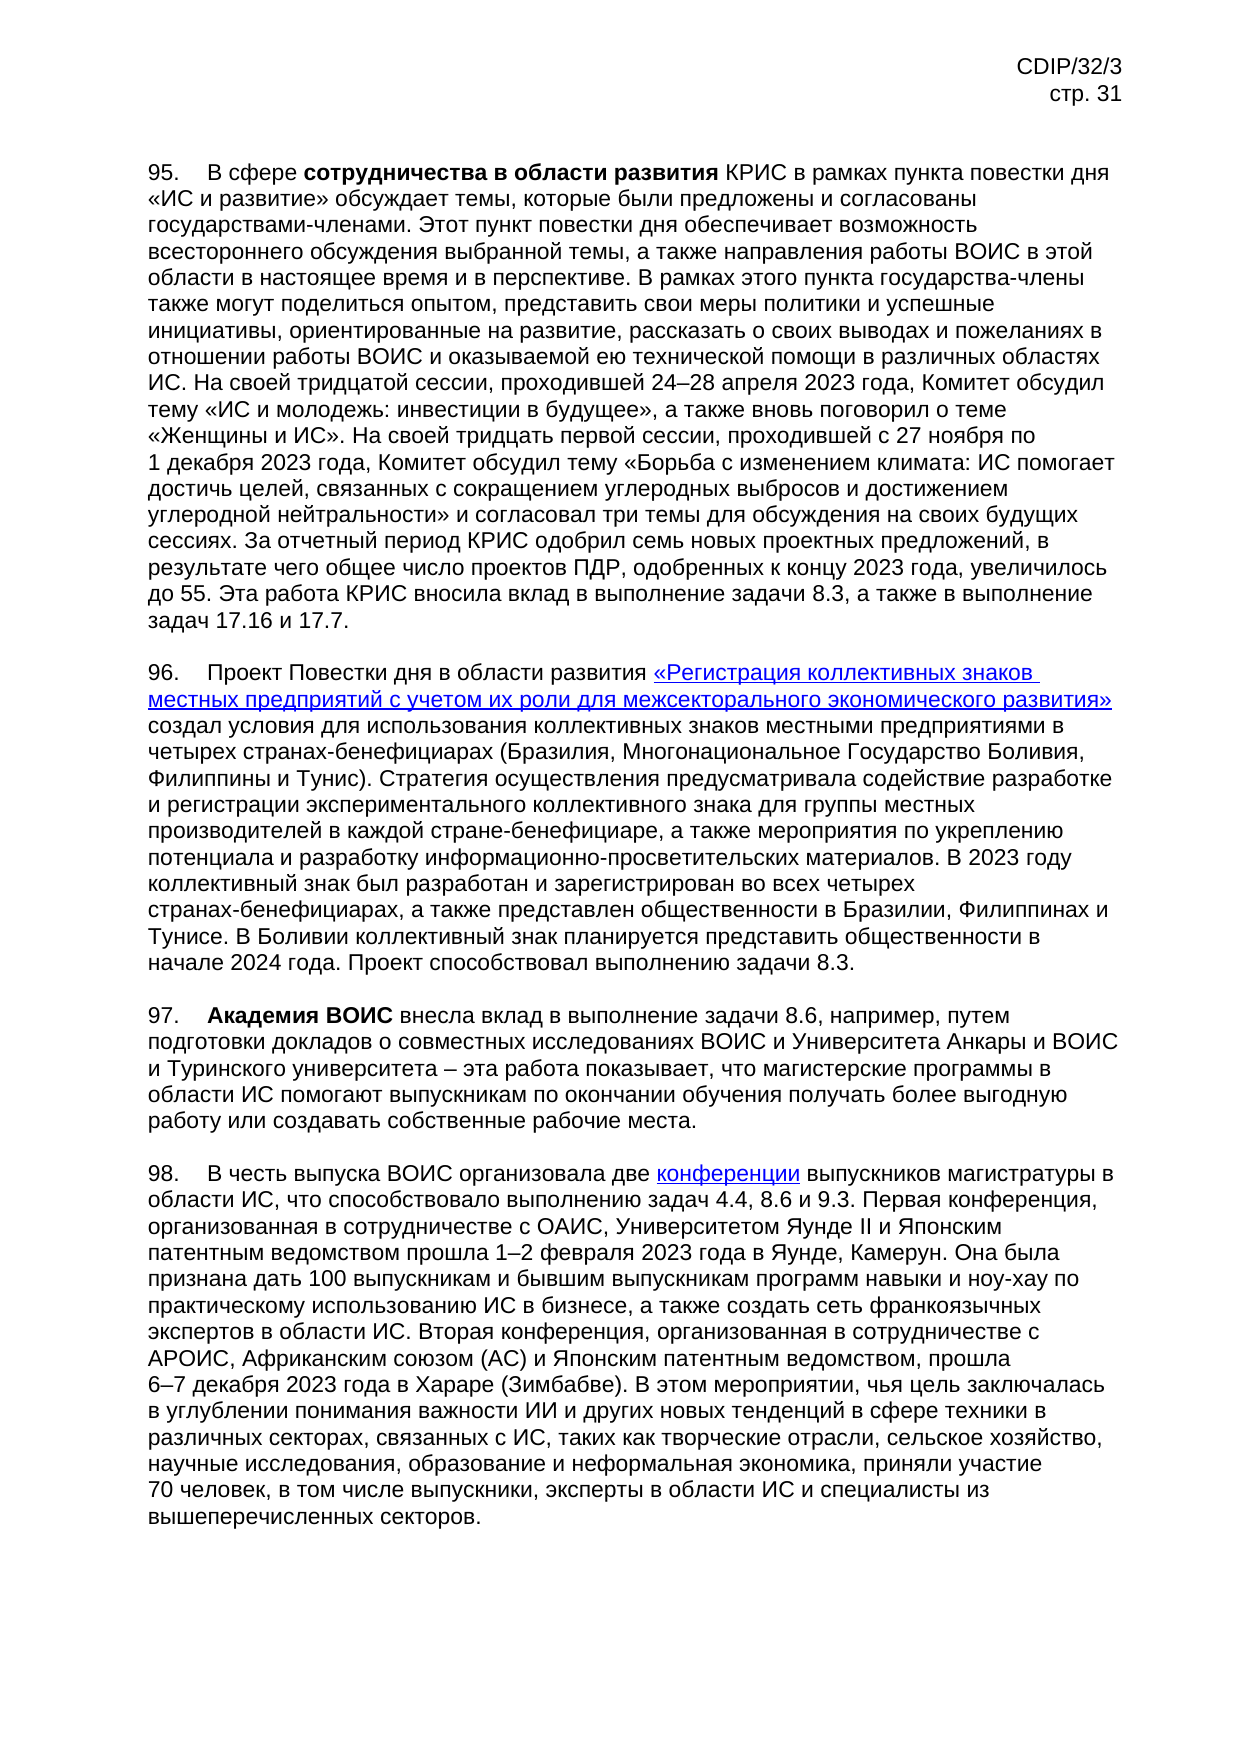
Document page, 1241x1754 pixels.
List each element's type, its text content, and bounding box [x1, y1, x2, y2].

list Академия ВОИС внесла вклад в выполнение задачи 8.6, например, путем подготовки докладов о совместных исследованиях ВОИС и Университета Анкары и ВОИС и Туринского университета – эта работа показывает, что магистерские программы в области ИС помогают выпускникам по окончании обучения получать более выгодную работу или создавать собственные рабочие места. [148, 1002, 1122, 1134]
list В сфере сотрудничества в области развития КРИС в рамках пункта повестки дня «ИС и развитие» обсуждает темы, которые были предложены и согласованы государствами-членами. Этот пункт повестки дня обеспечивает возможность всестороннего обсуждения выбранной темы, а также направления работы ВОИС в этой области в настоящее время и в перспективе. В рамках этого пункта государства-члены также могут поделиться опытом, представить свои меры политики и успешные инициативы, ориентированные на развитие, рассказать о своих выводах и пожеланиях в отношении работы ВОИС и оказываемой ею технической помощи в различных областях ИС. На своей тридцатой сессии, проходившей 24–28 апреля 2023 года, Комитет обсудил тему «ИС и молодежь: инвестиции в будущее», а также вновь поговорил о теме «Женщины и ИС». На своей тридцать первой сессии, проходившей с 27 ноября по 1 декабря 2023 года, Комитет обсудил тему «Борьба с изменением климата: ИС помогает достичь целей, связанных с сокращением углеродных выбросов и достижением углеродной нейтральности» и согласовал три темы для обсуждения на своих будущих сессиях. За отчетный период КРИС одобрил семь новых проектных предложений, в результате чего общее число проектов ПДР, одобренных к концу 2023 года, увеличилось до 55. Эта работа КРИС вносила вклад в выполнение задачи 8.3, а также в выполнение задач 17.16 и 17.7. [148, 158, 1122, 633]
list В честь выпуска ВОИС организовала две конференции выпускников магистратуры в области ИС, что способствовало выполнению задач 4.4, 8.6 и 9.3. Первая конференция, организованная в сотрудничестве с ОАИС, Университетом Яунде II и Японским патентным ведомством прошла 1–2 февраля 2023 года в Яунде, Камерун. Она была признана дать 100 выпускникам и бывшим выпускникам программ навыки и ноу-хау по практическому использованию ИС в бизнесе, а также создать сеть франкоязычных экспертов в области ИС. Вторая конференция, организованная в сотрудничестве с АРОИС, Африканским союзом (АС) и Японским патентным ведомством, прошла 6–7 декабря 2023 года в Хараре (Зимбабве). В этом мероприятии, чья цель заключалась в углублении понимания важности ИИ и других новых тенденций в сфере техники в различных секторах, связанных с ИС, таких как творческие отрасли, сельское хозяйство, научные исследования, образование и неформальная экономика, приняли участие 70 человек, в том числе выпускники, эксперты в области ИС и специалисты из вышеперечисленных секторов. [148, 1160, 1122, 1529]
list Проект Повестки дня в области развития «Регистрация коллективных знаков местных предприятий с учетом их роли для межсекторального экономического развития» создал условия для использования коллективных знаков местными предприятиями в четырех странах-бенефициарах (Бразилия, Многонациональное Государство Боливия, Филиппины и Тунис). Стратегия осуществления предусматривала содействие разработке и регистрации экспериментального коллективного знака для группы местных производителей в каждой стране-бенефициаре, а также мероприятия по укреплению потенциала и разработку информационно-просветительских материалов. В 2023 году коллективный знак был разработан и зарегистрирован во всех четырех странах-бенефициарах, а также представлен общественности в Бразилии, Филиппинах и Тунисе. В Боливии коллективный знак планируется представить общественности в начале 2024 года. Проект способствовал выполнению задачи 8.3. [148, 659, 1122, 976]
